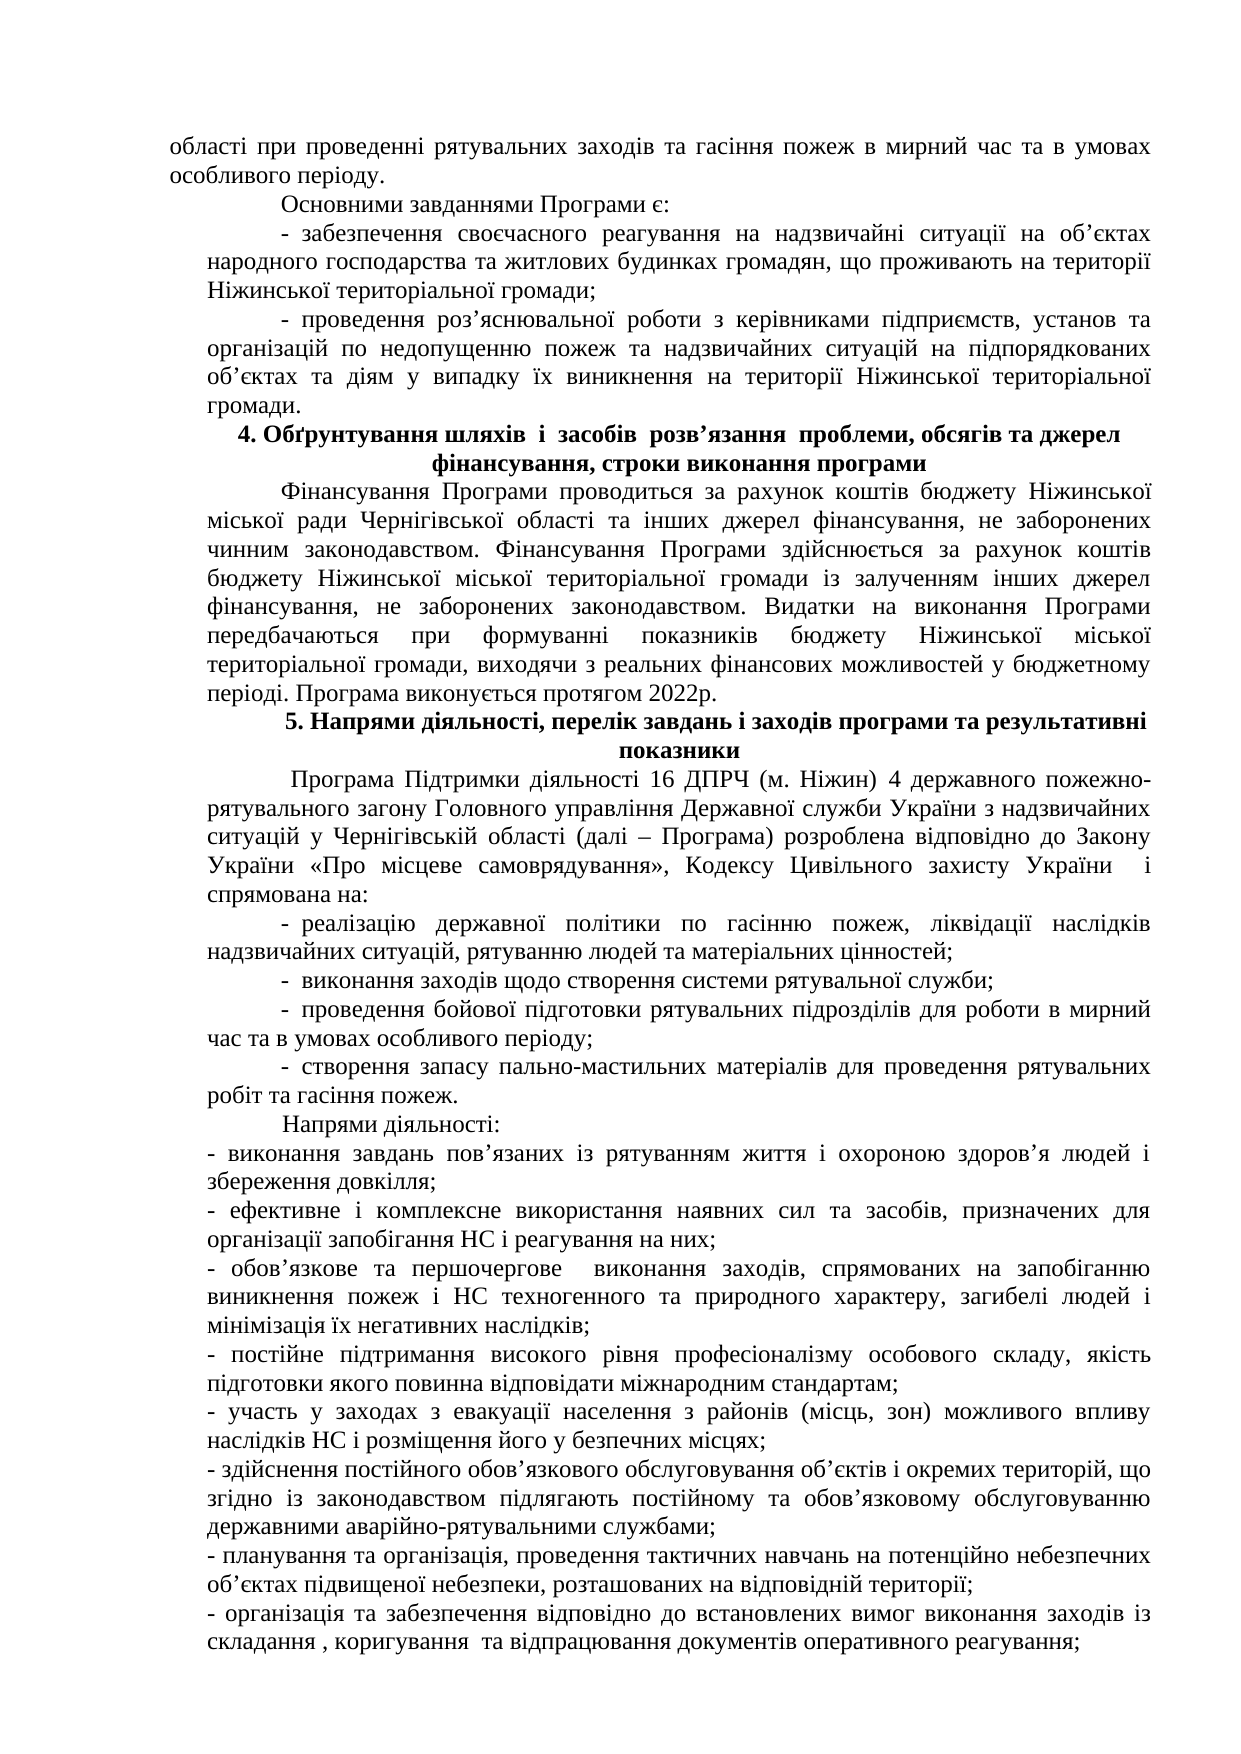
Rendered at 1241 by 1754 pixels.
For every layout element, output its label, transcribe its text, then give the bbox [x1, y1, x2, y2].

text - планування та організація, проведення тактичних навчань на потенційно небезпечних об’єктах підвищеної небезпеки, розташованих на відповідній території; [207, 1540, 1152, 1598]
text - забезпечення своєчасного реагування на надзвичайні ситуації на об’єктах народного господарства та житлових будинках громадян, що проживають на території Ніжинської територіальної громади; [207, 218, 1152, 304]
text - постійне підтримання високого рівня професіоналізму особового складу, якість підготовки якого повинна відповідати міжнародним стандартам; [207, 1339, 1152, 1396]
text - ефективне і комплексне використання наявних сил та засобів, призначених для організації запобігання НС і реагування на них; [207, 1195, 1152, 1253]
text - створення запасу пально-мастильних матеріалів для проведення рятувальних робіт та гасіння пожеж. [207, 1051, 1152, 1109]
text - обов’язкове та першочергове виконання заходів, спрямованих на запобіганню виникнення пожеж і НС техногенного та природного характеру, загибелі людей і мінімізація їх негативних наслідків; [207, 1253, 1152, 1339]
text - організація та забезпечення відповідно до встановлених вимог виконання заходів із складання , коригування та відпрацювання документів оперативного реагування; [207, 1598, 1152, 1655]
text - здійснення постійного обов’язкового обслуговування об’єктів і окремих територій, що згідно із законодавством підлягають постійному та обов’язковому обслуговуванню державними аварійно-рятувальними службами; [207, 1454, 1152, 1540]
text Напрями діяльності: [207, 1109, 1152, 1138]
text - реалізацію державної політики по гасінню пожеж, ліквідації наслідків надзвичайних ситуацій, рятуванню людей та матеріальних цінностей; [207, 908, 1152, 965]
text - виконання заходів щодо створення системи рятувальної служби; [207, 965, 1152, 994]
text Основними завданнями Програми є: [207, 189, 1152, 218]
text Фінансування Програми проводиться за рахунок коштів бюджету Ніжинської міської ради Чернігівської області та інших джерел фінансування, не заборонених чинним законодавством. Фінансування Програми здійснюється за рахунок коштів бюджету Ніжинської міської територіальної громади із залученням інших джерел фінансування, не заборонених законодавством. Видатки на виконання Програми передбачаються при формуванні показників бюджету Ніжинської міської територіальної громади, виходячи з реальних фінансових можливостей у бюджетному періоді. Програма виконується протягом 2022р. [207, 476, 1152, 706]
text - виконання завдань пов’язаних із рятуванням життя і охороною здоров’я людей і збереження довкілля; [207, 1138, 1152, 1195]
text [169, 131, 1152, 189]
text 5. Напрями діяльності, перелік завдань і заходів програми та результативні показники [207, 706, 1152, 764]
text - проведення роз’яснювальної роботи з керівниками підприємств, установ та організацій по недопущенню пожеж та надзвичайних ситуацій на підпорядкованих об’єктах та діям у випадку їх виникнення на території Ніжинської територіальної громади. [207, 304, 1152, 419]
text 4. Обґрунтування шляхів і засобів розв’язання проблеми, обсягів та джерел фінансування, строки виконання програми [207, 419, 1152, 476]
text Програма Підтримки діяльності 16 ДПРЧ (м. Ніжин) 4 державного пожежно-рятувального загону Головного управління Державної служби України з надзвичайних ситуацій у Чернігівській області (далі – Програма) розроблена відповідно до Закону України «Про місцеве самоврядування», Кодексу Цивільного захисту України і спрямована на: [207, 764, 1152, 908]
text - участь у заходах з евакуації населення з районів (місць, зон) можливого впливу наслідків НС і розміщення його у безпечних місцях; [207, 1396, 1152, 1454]
text - проведення бойової підготовки рятувальних підрозділів для роботи в мирний час та в умовах особливого періоду; [207, 994, 1152, 1051]
